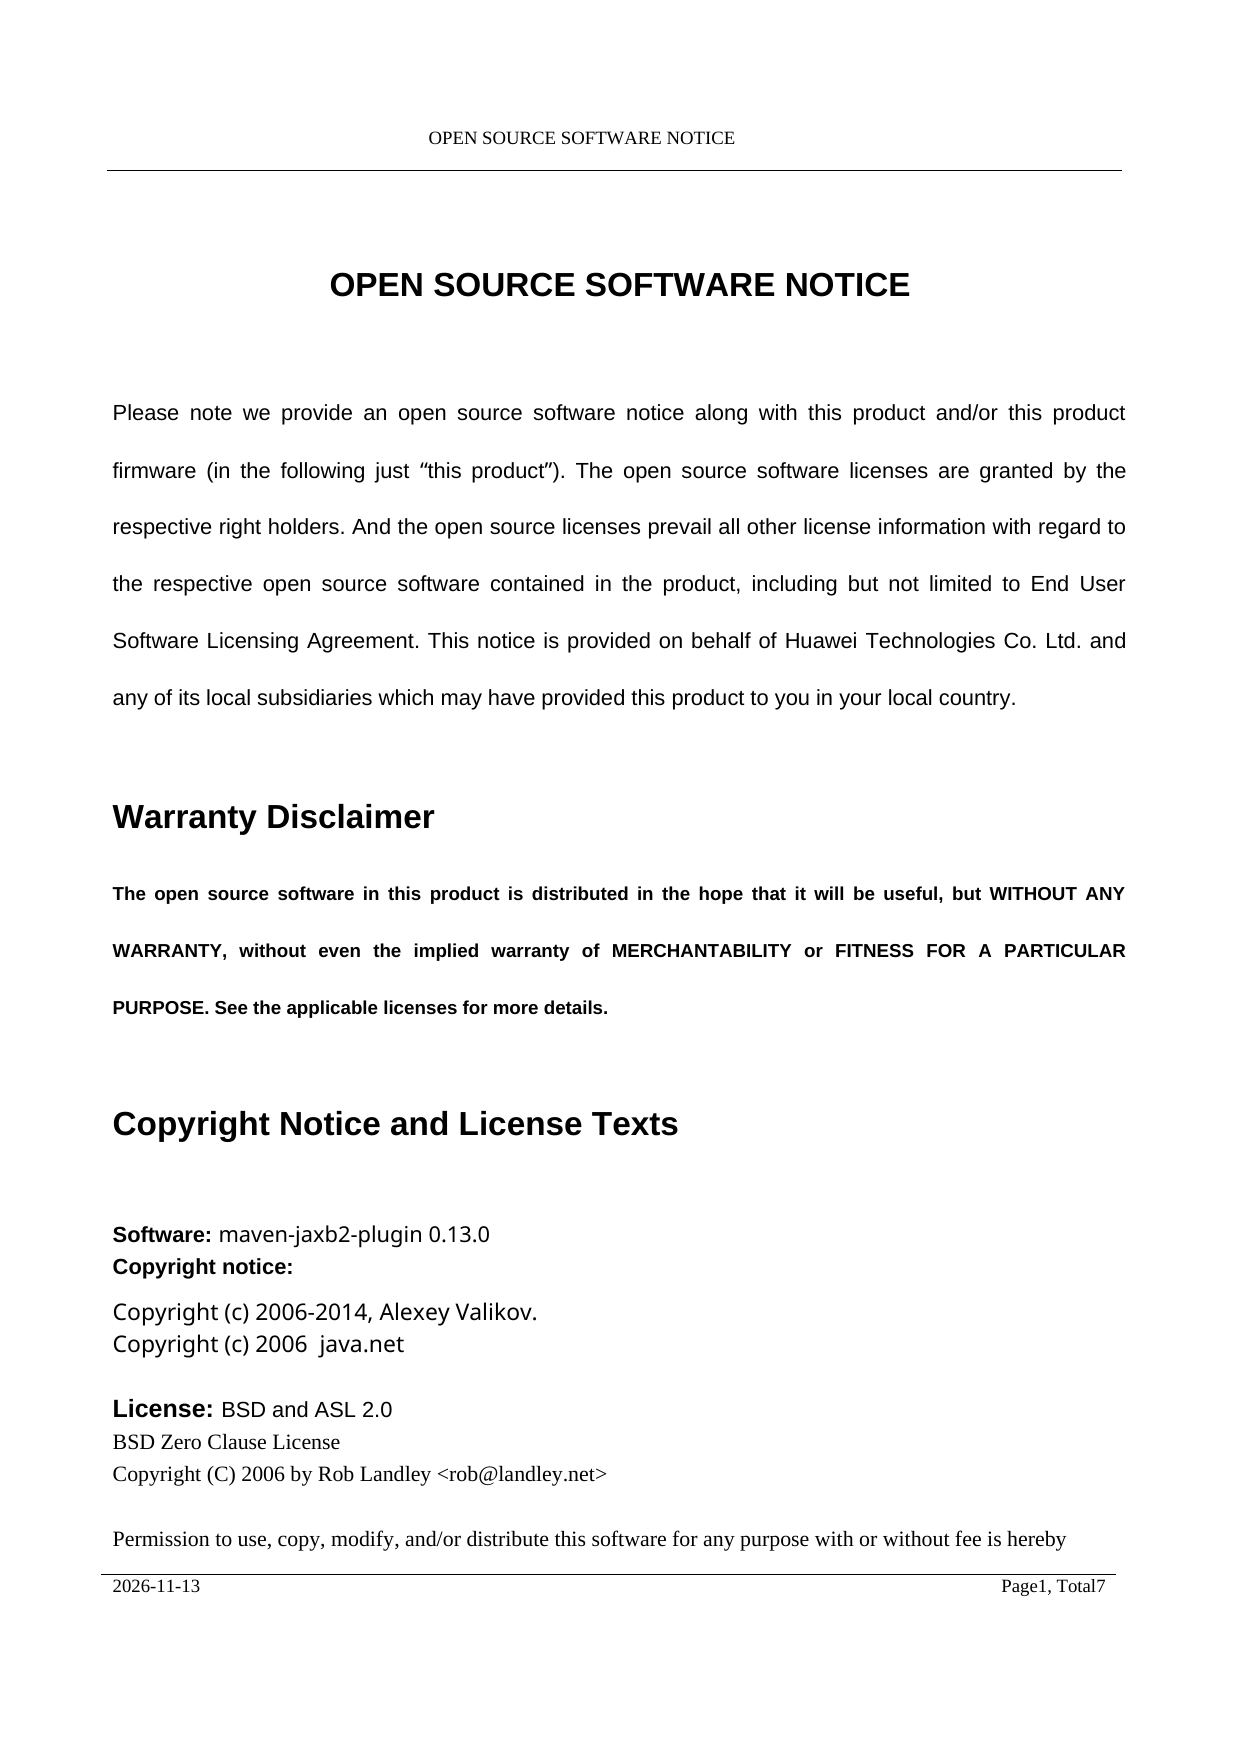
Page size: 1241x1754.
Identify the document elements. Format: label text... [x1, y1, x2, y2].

text Copyright Notice and License Texts [112, 1091, 1128, 1156]
text Copyright (c) 2006-2014, Alexey Valikov. Copyright (c) 2006 java.net [112, 1295, 1128, 1392]
text Copyright notice: [112, 1250, 1128, 1282]
text Warranty Disclaimer [112, 784, 1128, 849]
text License: BSD and ASL 2.0 [112, 1392, 1128, 1425]
text Please note we provide an open source software notice along with this product and/or this product firmware (in the following just “this product”). The open source software licenses are granted by the respective right holders. And the open source licenses prevail all other license information with regard to the respective open source software contained in the product, including but not limited to End User Software Licensing Agreement. This notice is provided on behalf of Huawei Technologies Co. Ltd. and any of its local subsidiaries which may have provided this product to you in your local country. [112, 397, 1128, 713]
text The open source software in this product is distributed in the hope that it will be useful, but WITHOUT ANY WARRANTY, without even the implied warranty of MERCHANTABILITY or FITNESS FOR A PARTICULAR PURPOSE. See the applicable licenses for more details. [112, 877, 1128, 1024]
text Software: maven-jaxb2-plugin 0.13.0 [112, 1217, 1128, 1250]
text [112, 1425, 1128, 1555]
text OPEN SOURCE SOFTWARE NOTICE [112, 251, 1128, 316]
